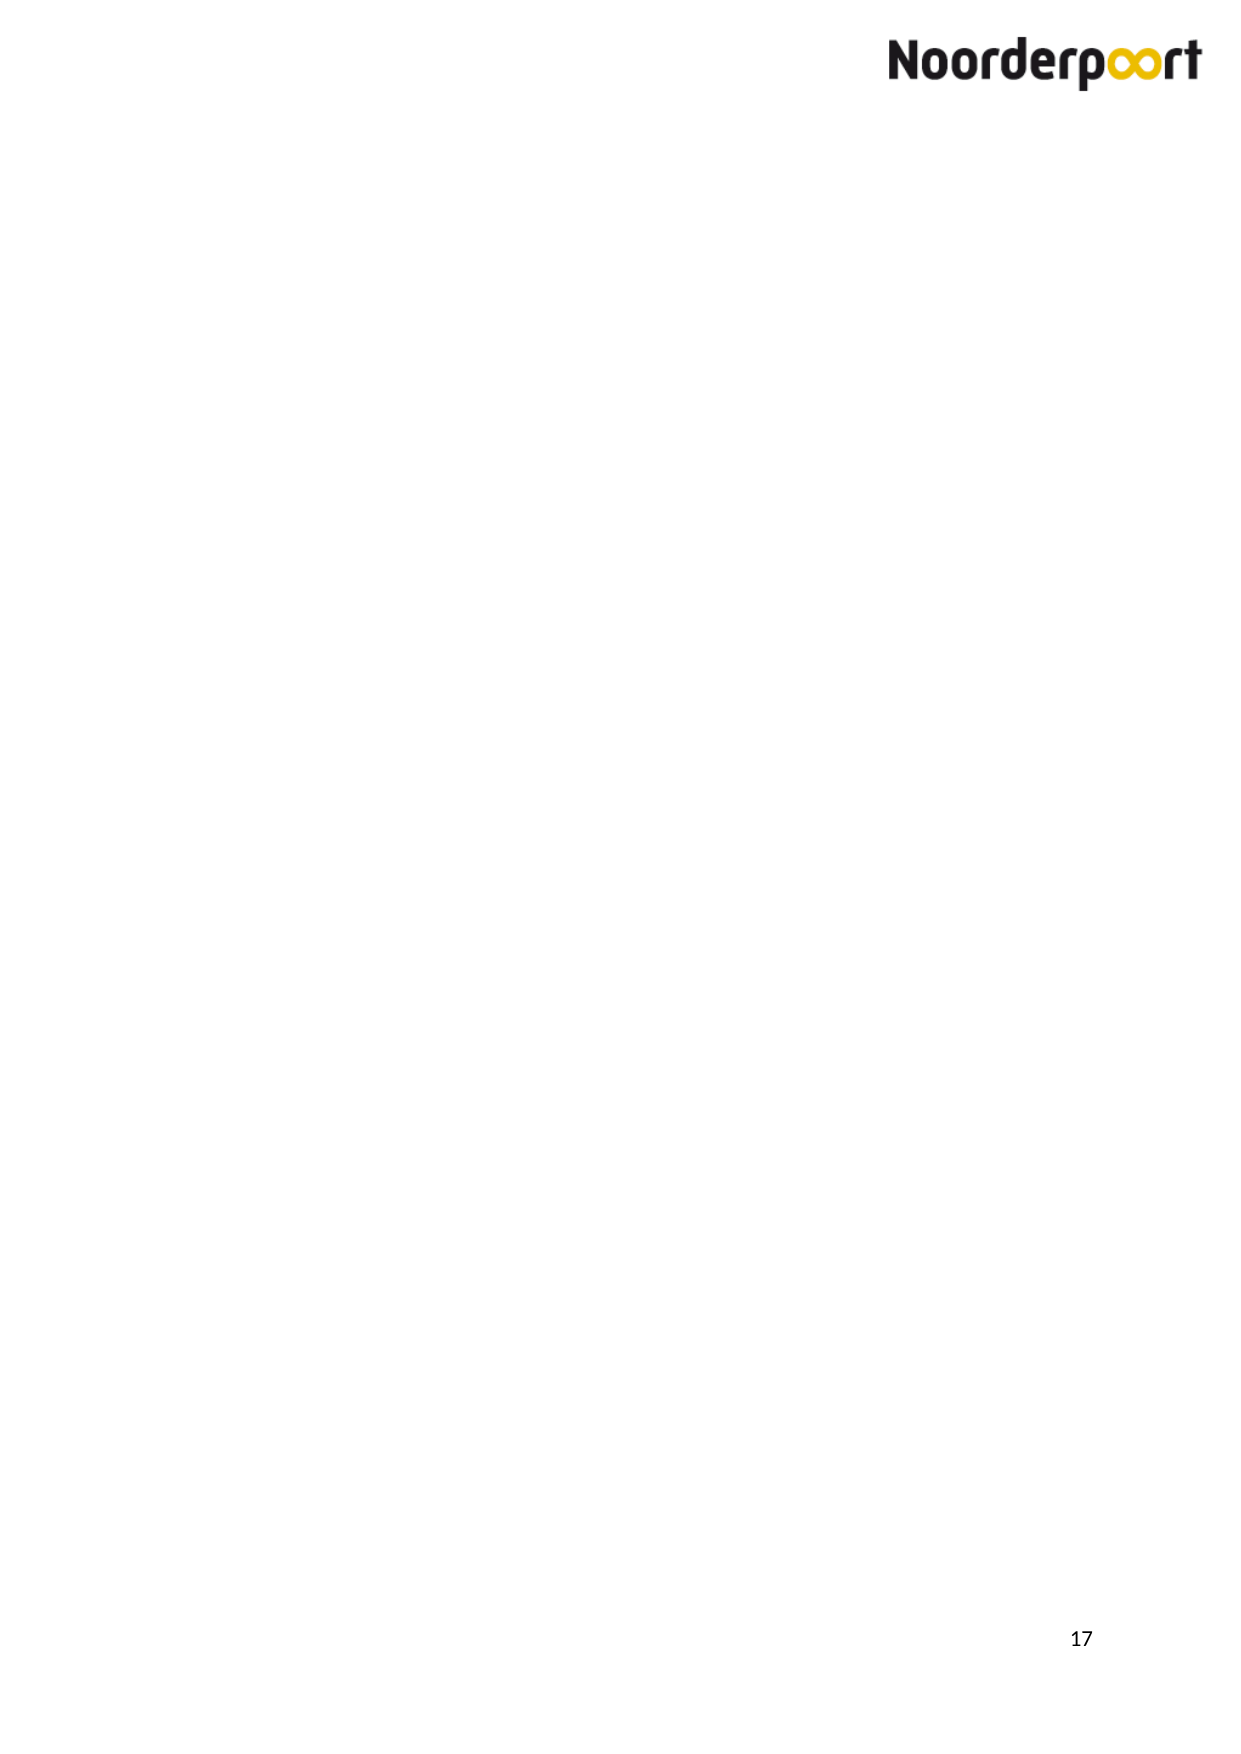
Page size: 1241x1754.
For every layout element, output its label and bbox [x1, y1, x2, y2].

picture [882, 31, 1205, 93]
